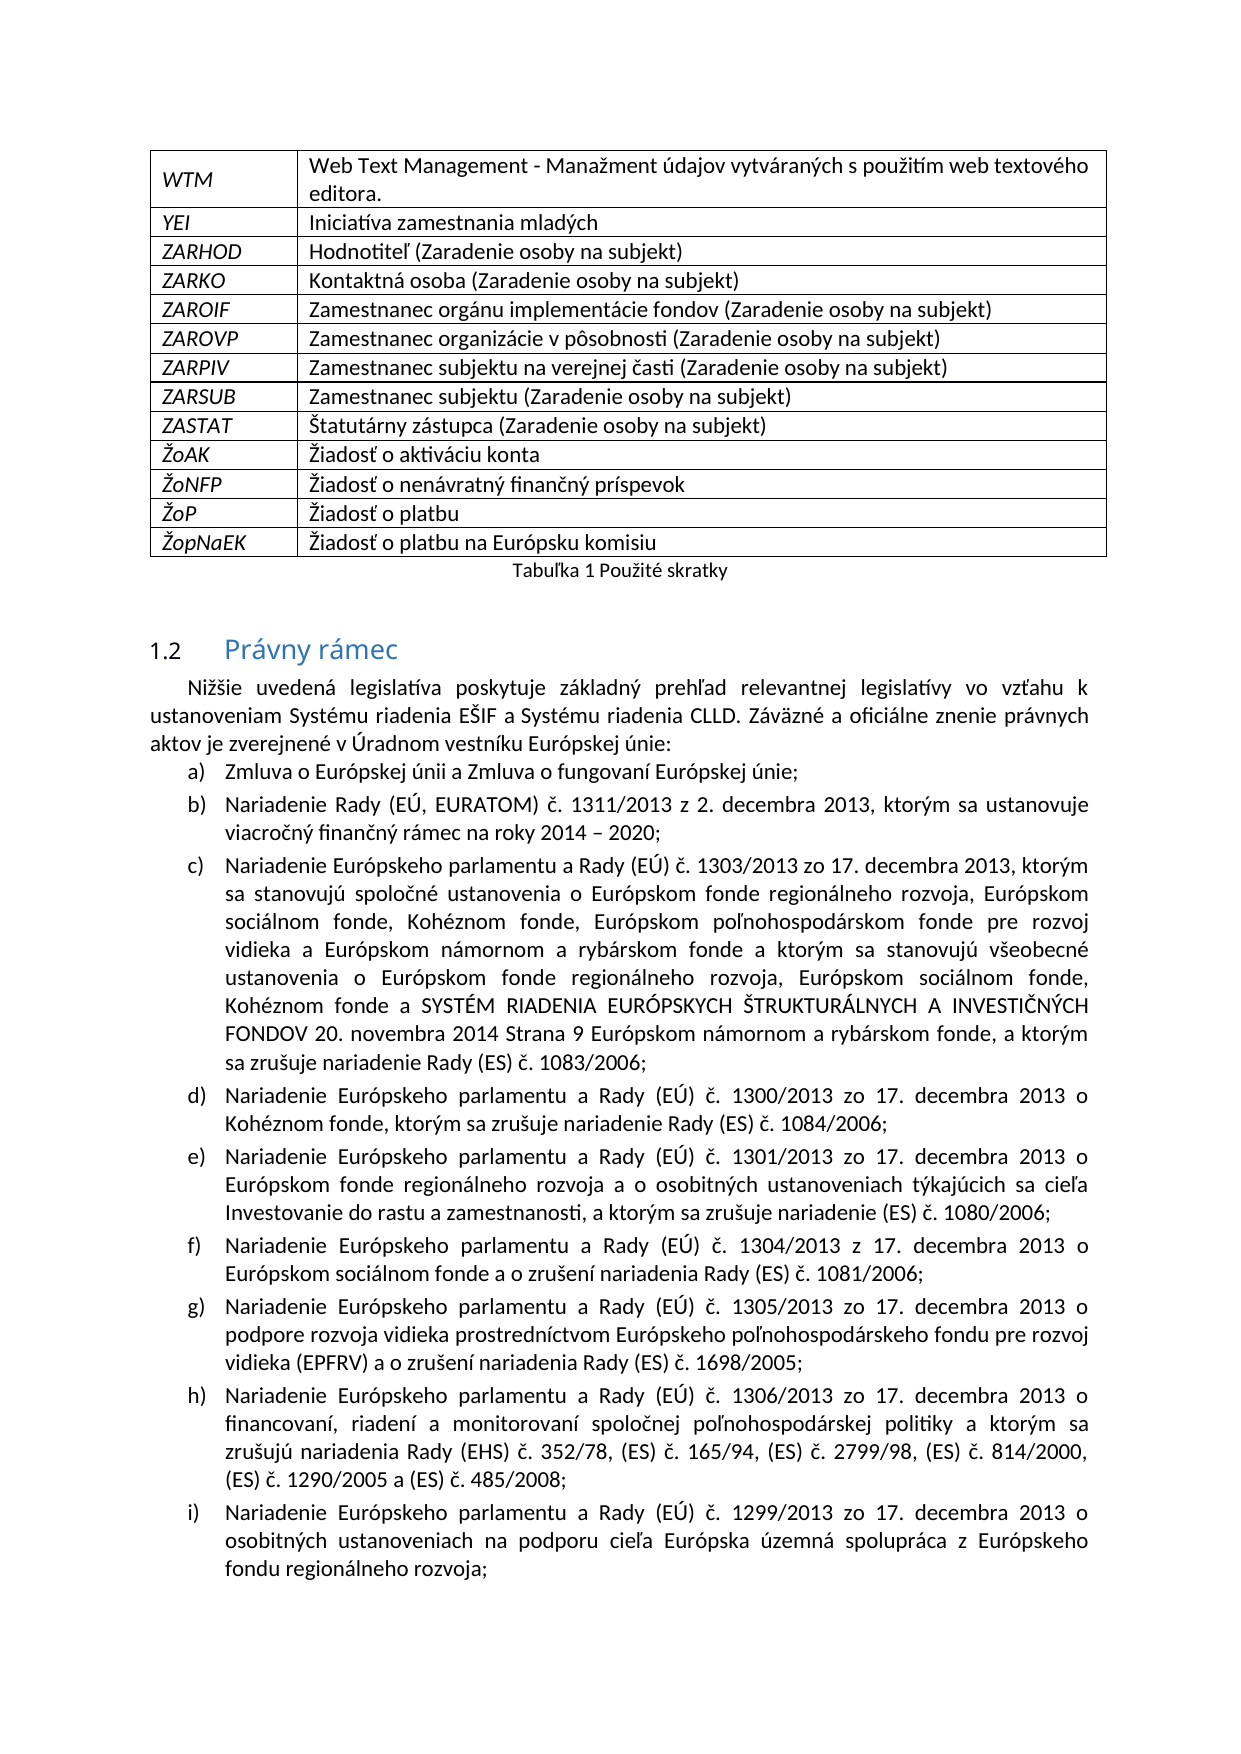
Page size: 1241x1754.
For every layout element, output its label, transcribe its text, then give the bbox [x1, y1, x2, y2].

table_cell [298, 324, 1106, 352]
list Nariadenie Európskeho parlamentu a Rady (EÚ) č. 1299/2013 zo 17. decembra 2013 o osobitných ustanoveniach na podporu cieľa Európska územná spolupráca z Európskeho fondu regionálneho rozvoja; [187, 1498, 1090, 1583]
list Zmluva o Európskej únii a Zmluva o fungovaní Európskej únie; [187, 757, 1090, 785]
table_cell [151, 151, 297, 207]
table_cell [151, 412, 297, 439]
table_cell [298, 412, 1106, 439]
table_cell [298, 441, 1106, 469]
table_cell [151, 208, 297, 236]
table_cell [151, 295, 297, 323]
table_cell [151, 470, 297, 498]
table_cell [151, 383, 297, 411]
text Tabuľka 1 Použité skratky [150, 557, 1090, 582]
list Nariadenie Európskeho parlamentu a Rady (EÚ) č. 1306/2013 zo 17. decembra 2013 o financovaní, riadení a monitorovaní spoločnej poľnohospodárskej politiky a ktorým sa zrušujú nariadenia Rady (EHS) č. 352/78, (ES) č. 165/94, (ES) č. 2799/98, (ES) č. 814/2000, (ES) č. 1290/2005 a (ES) č. 485/2008; [187, 1381, 1090, 1493]
list Nariadenie Európskeho parlamentu a Rady (EÚ) č. 1300/2013 zo 17. decembra 2013 o Kohéznom fonde, ktorým sa zrušuje nariadenie Rady (ES) č. 1084/2006; [187, 1081, 1090, 1137]
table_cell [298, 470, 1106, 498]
list Nariadenie Európskeho parlamentu a Rady (EÚ) č. 1303/2013 zo 17. decembra 2013, ktorým sa stanovujú spoločné ustanovenia o Európskom fonde regionálneho rozvoja, Európskom sociálnom fonde, Kohéznom fonde, Európskom poľnohospodárskom fonde pre rozvoj vidieka a Európskom námornom a rybárskom fonde a ktorým sa stanovujú všeobecné ustanovenia o Európskom fonde regionálneho rozvoja, Európskom sociálnom fonde, Kohéznom fonde a SYSTÉM RIADENIA EURÓPSKYCH ŠTRUKTURÁLNYCH A INVESTIČNÝCH FONDOV 20. novembra 2014 Strana 9 Európskom námornom a rybárskom fonde, a ktorým sa zrušuje nariadenie Rady (ES) č. 1083/2006; [187, 851, 1090, 1076]
list Nariadenie Európskeho parlamentu a Rady (EÚ) č. 1301/2013 zo 17. decembra 2013 o Európskom fonde regionálneho rozvoja a o osobitných ustanoveniach týkajúcich sa cieľa Investovanie do rastu a zamestnanosti, a ktorým sa zrušuje nariadenie (ES) č. 1080/2006; [187, 1142, 1090, 1226]
list Nariadenie Európskeho parlamentu a Rady (EÚ) č. 1304/2013 z 17. decembra 2013 o Európskom sociálnom fonde a o zrušení nariadenia Rady (ES) č. 1081/2006; [187, 1231, 1090, 1287]
list Nariadenie Rady (EÚ, EURATOM) č. 1311/2013 z 2. decembra 2013, ktorým sa ustanovuje viacročný finančný rámec na roky 2014 – 2020; [187, 790, 1090, 846]
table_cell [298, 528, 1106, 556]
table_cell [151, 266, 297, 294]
subtitle Právny rámec [149, 631, 1090, 668]
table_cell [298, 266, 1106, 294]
text Nižšie uvedená legislatíva poskytuje základný prehľad relevantnej legislatívy vo vzťahu k ustanoveniam Systému riadenia EŠIF a Systému riadenia CLLD. Záväzné a oficiálne znenie právnych aktov je zverejnené v Úradnom vestníku Európskej únie: [150, 673, 1090, 757]
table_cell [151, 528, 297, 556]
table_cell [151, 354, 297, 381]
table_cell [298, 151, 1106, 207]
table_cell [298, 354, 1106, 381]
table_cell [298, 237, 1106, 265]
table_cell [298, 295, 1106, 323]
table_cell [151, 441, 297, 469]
list Nariadenie Európskeho parlamentu a Rady (EÚ) č. 1305/2013 zo 17. decembra 2013 o podpore rozvoja vidieka prostredníctvom Európskeho poľnohospodárskeho fondu pre rozvoj vidieka (EPFRV) a o zrušení nariadenia Rady (ES) č. 1698/2005; [187, 1292, 1090, 1376]
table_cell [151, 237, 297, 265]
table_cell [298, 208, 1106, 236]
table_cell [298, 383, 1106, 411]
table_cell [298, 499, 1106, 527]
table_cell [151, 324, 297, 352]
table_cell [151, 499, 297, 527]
